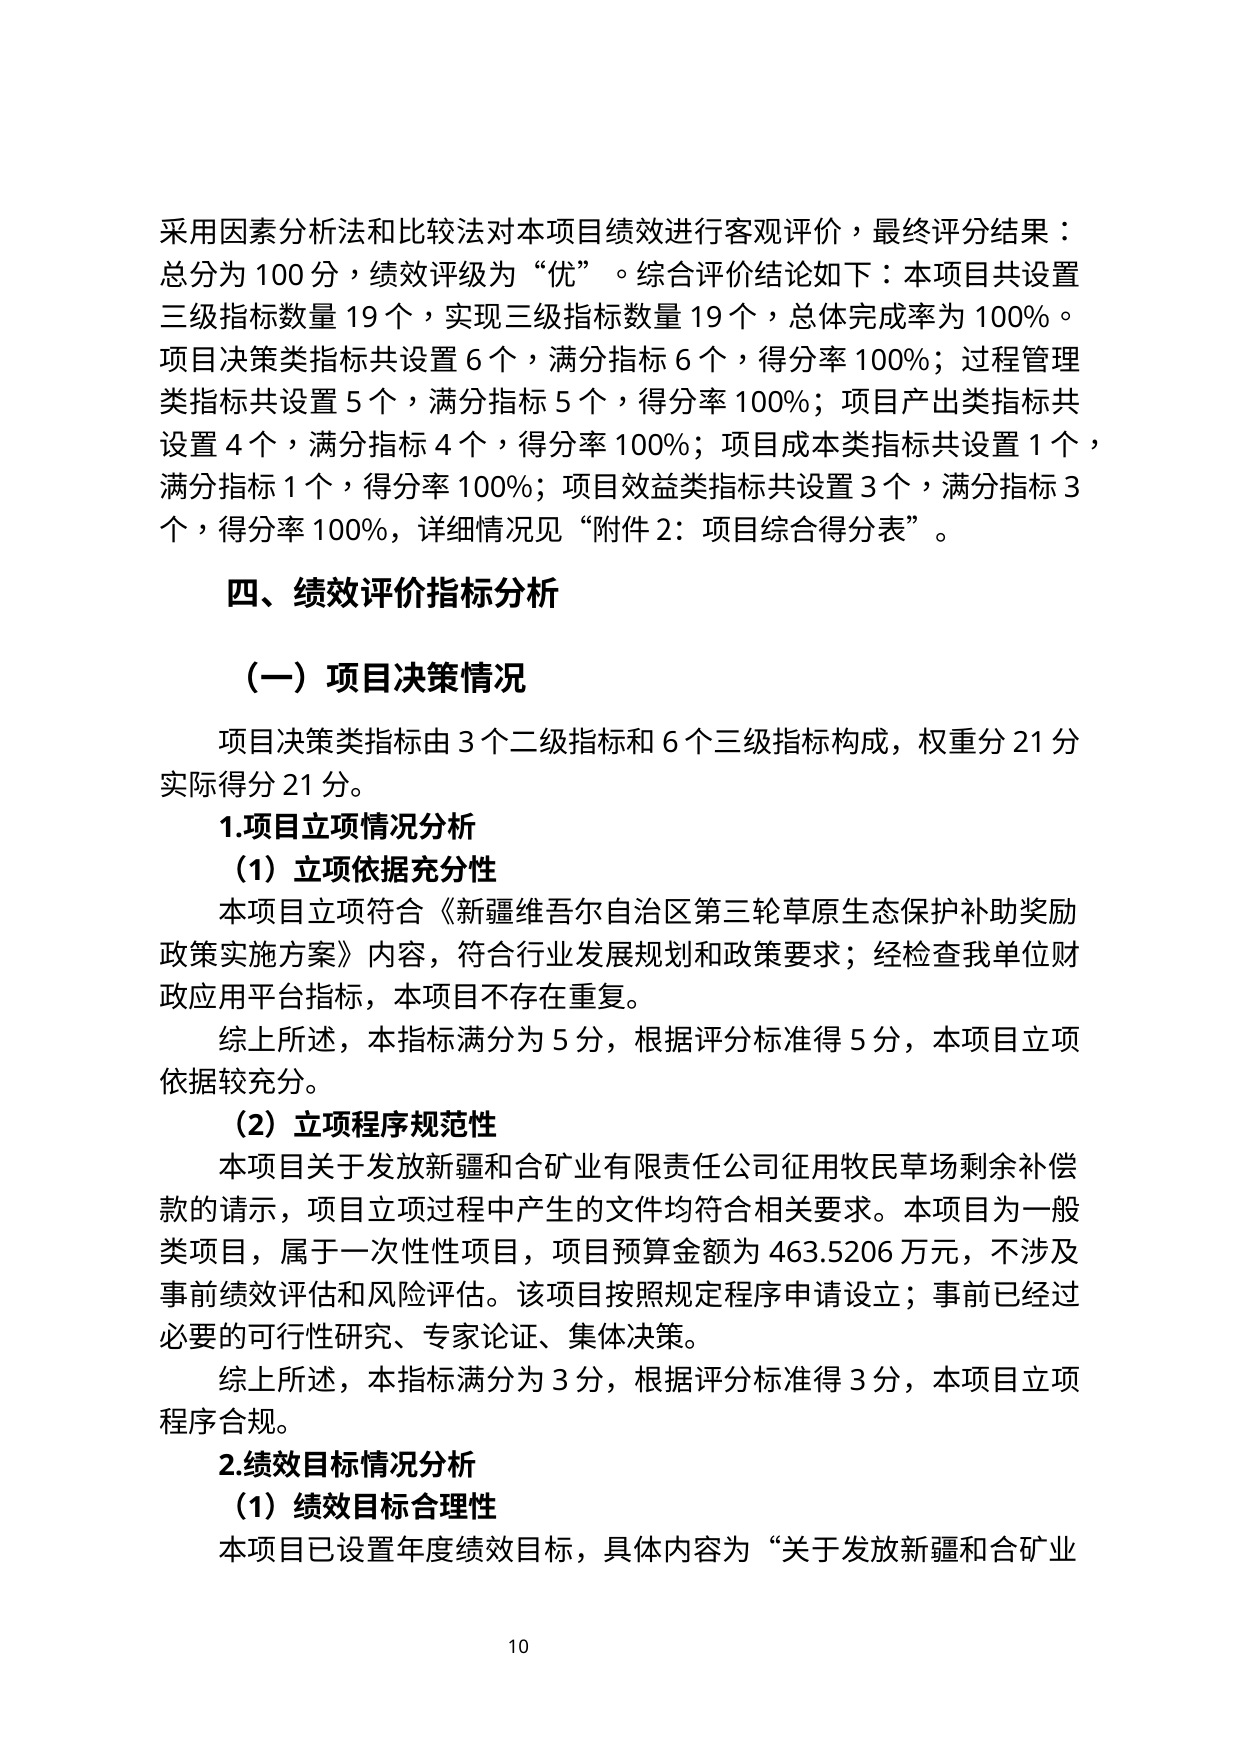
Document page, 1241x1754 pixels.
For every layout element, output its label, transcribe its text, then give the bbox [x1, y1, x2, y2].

text （1）绩效目标合理性 [159, 1484, 1081, 1526]
text 综上所述，本指标满分为5分，根据评分标准得5分，本项目立项依据较充分。 [159, 1016, 1081, 1101]
text 综上所述，本指标满分为3分，根据评分标准得3分，本项目立项程序合规。 [159, 1356, 1081, 1441]
text 本项目关于发放新疆和合矿业有限责任公司征用牧民草场剩余补偿款的请示，项目立项过程中产生的文件均符合相关要求。本项目为一般类项目，属于一次性性项目，项目预算金额为463.5206万元，不涉及事前绩效评估和风险评估。该项目按照规定程序申请设立；事前已经过必要的可行性研究、专家论证、集体决策。 [159, 1144, 1081, 1356]
text 项目决策类指标由3个二级指标和6个三级指标构成，权重分21分，实际得分21分。 [159, 719, 1081, 804]
text （1）立项依据充分性 [159, 846, 1081, 889]
text 本项目立项符合《新疆维吾尔自治区第三轮草原生态保护补助奖励政策实施方案》内容，符合行业发展规划和政策要求；经检查我单位财政应用平台指标，本项目不存在重复。 [159, 889, 1081, 1016]
text （2）立项程序规范性 [159, 1101, 1081, 1144]
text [159, 1526, 1081, 1569]
subtitle 2.绩效目标情况分析 [159, 1441, 1081, 1484]
subtitle 1.项目立项情况分析 [159, 804, 1081, 846]
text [159, 209, 1081, 549]
subtitle （一）项目决策情况 [159, 634, 1081, 719]
subtitle 绩效评价指标分析 [159, 549, 1081, 634]
